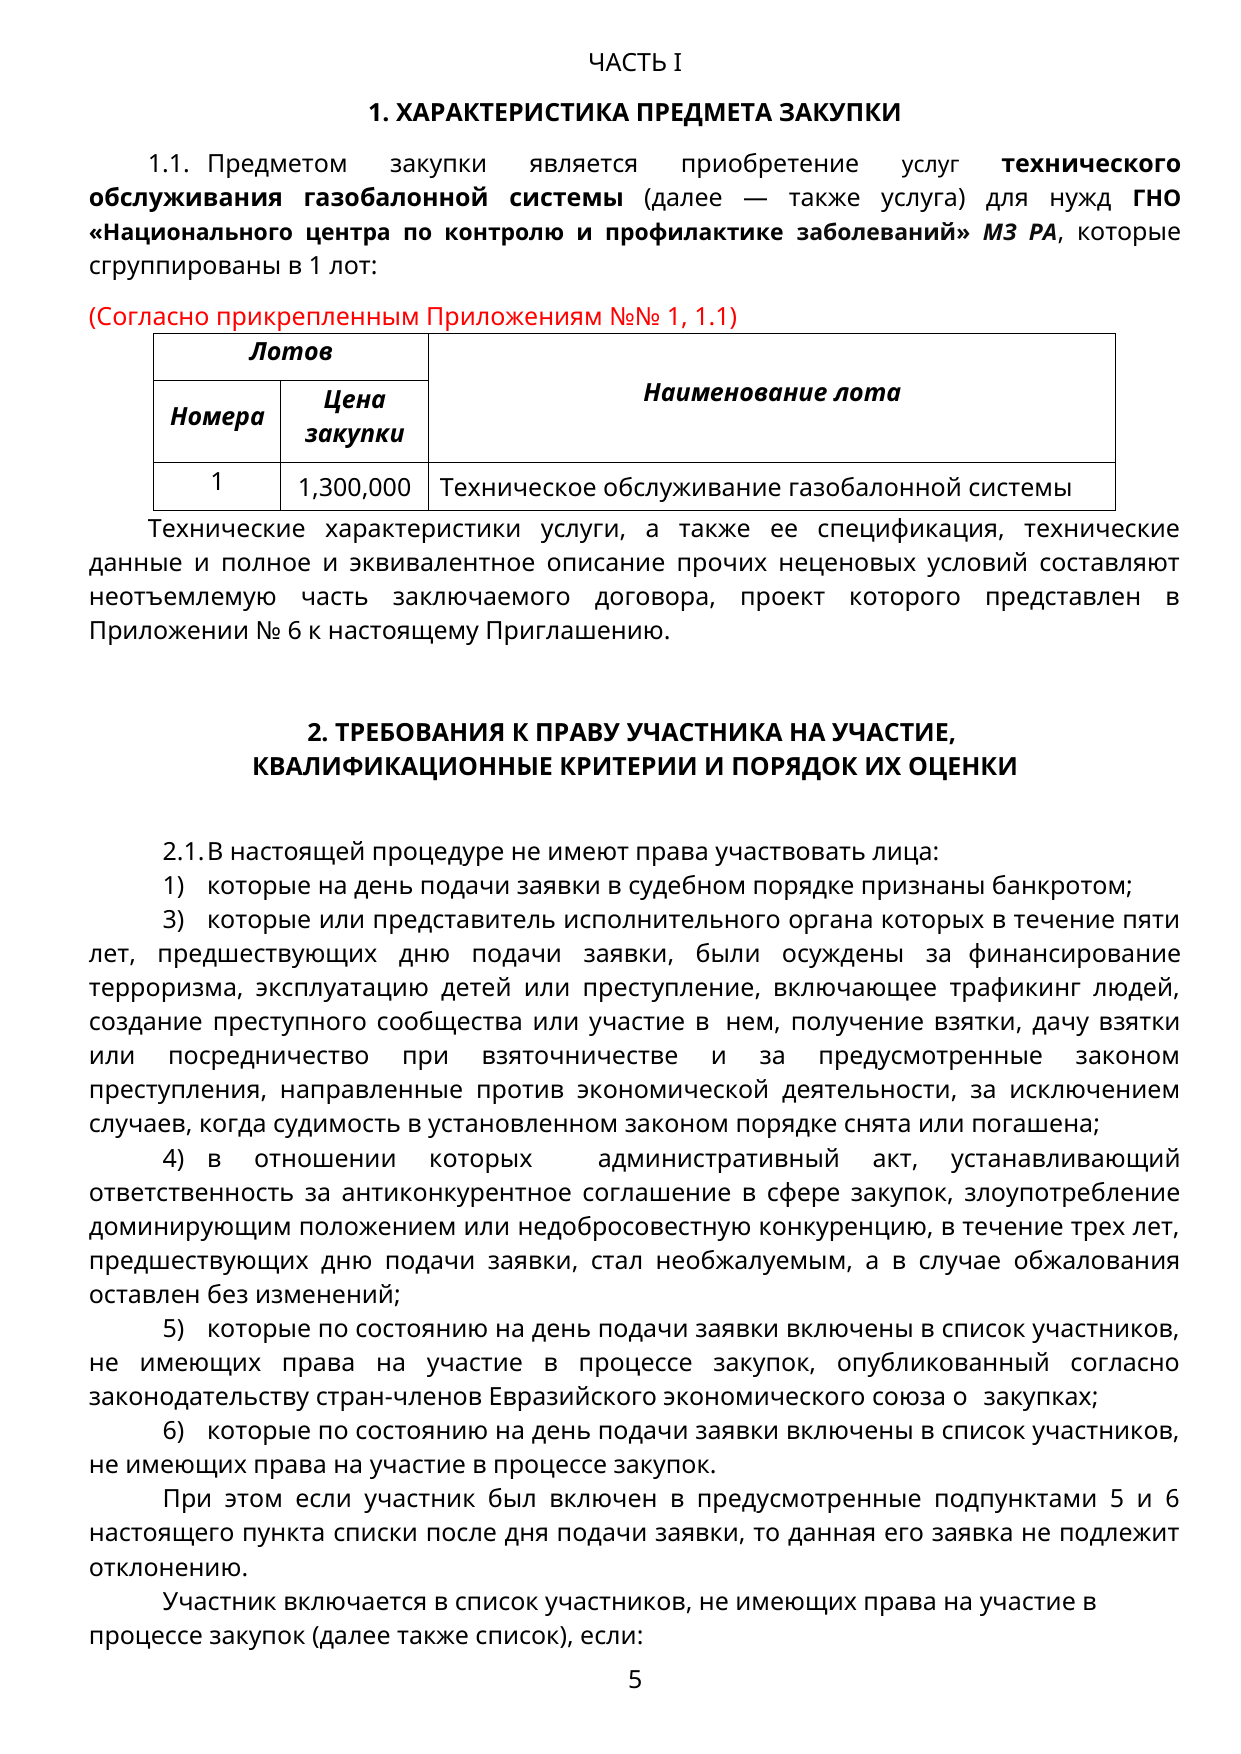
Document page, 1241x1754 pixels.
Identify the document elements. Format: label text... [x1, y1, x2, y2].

table_header Лотов [154, 334, 428, 380]
text 6) которые по состоянию на день подачи заявки включены в список участников, не имеющих права на участие в процессе закупок. [89, 1413, 1181, 1481]
subtitle 1.1. Предметом закупки является приобретение услуг технического обслуживания газобалонной системы (далее — также услуга) для нужд ГНО «Национального центра по контролю и профилактике заболеваний» МЗ РА, которые сгруппированы в 1 лот: [89, 146, 1181, 282]
table_cell 1,300,000 [281, 463, 428, 510]
text 4) в отношении которых административный акт, устанавливающий ответственность за антиконкурентное соглашение в сфере закупок, злоупотребление доминирующим положением или недобросовестную конкуренцию, в течение трех лет, предшествующих дню подачи заявки, стал необжалуемым, а в случае обжалования оставлен без изменений; [89, 1140, 1181, 1311]
table_cell Номера [154, 381, 280, 462]
table_cell Цена закупки [281, 381, 428, 462]
text Технические характеристики услуги, а также ее спецификация, технические данные и полное и эквивалентное описание прочих неценовых условий составляют неотъемлемую часть заключаемого договора, проект которого представлен в Приложении № 6 к настоящему Приглашению. [89, 511, 1181, 647]
text 5) которые по состоянию на день подачи заявки включены в список участников, не имеющих права на участие в процессе закупок, опубликованный согласно законодательству стран-членов Евразийского экономического союза о закупках; [89, 1311, 1181, 1413]
text ЧАСТЬ I [89, 44, 1181, 78]
table_cell 1 [154, 463, 280, 510]
text При этом если участник был включен в предусмотренные подпунктами 5 и 6 настоящего пункта списки после дня подачи заявки, то данная его заявка не подлежит отклонению. [89, 1481, 1181, 1583]
table_header Наименование лота [429, 334, 1115, 462]
table_cell Техническое обслуживание газобалонной системы [429, 463, 1115, 510]
text Участник включается в список участников, не имеющих права на участие в процессе закупок (далее также список), если: [89, 1583, 1181, 1651]
text 1) которые на день подачи заявки в судебном порядке признаны банкротом; [89, 867, 1181, 901]
text 1. ХАРАКТЕРИСТИКА ПРЕДМЕТА ЗАКУПКИ [89, 95, 1181, 129]
text (Согласно прикрепленным Приложениям №№ 1, 1.1) [89, 299, 1181, 333]
text 3) которые или представитель исполнительного органа которых в течение пяти лет, предшествующих дню подачи заявки, были осуждены за финансирование терроризма, эксплуатацию детей или преступление, включающее трафикинг людей, создание преступного сообщества или участие в нем, получение взятки, дачу взятки или посредничество при взяточничестве и за предусмотренные законом преступления, направленные против экономической деятельности, за исключением случаев, когда судимость в установленном законом порядке снята или погашена; [89, 901, 1181, 1140]
text 2. ТРЕБОВАНИЯ К ПРАВУ УЧАСТНИКА НА УЧАСТИЕ, КВАЛИФИКАЦИОННЫЕ КРИТЕРИИ И ПОРЯДОК ИХ ОЦЕНКИ [89, 714, 1181, 782]
text 2.1. В настоящей процедуре не имеют права участвовать лица: [89, 833, 1181, 867]
